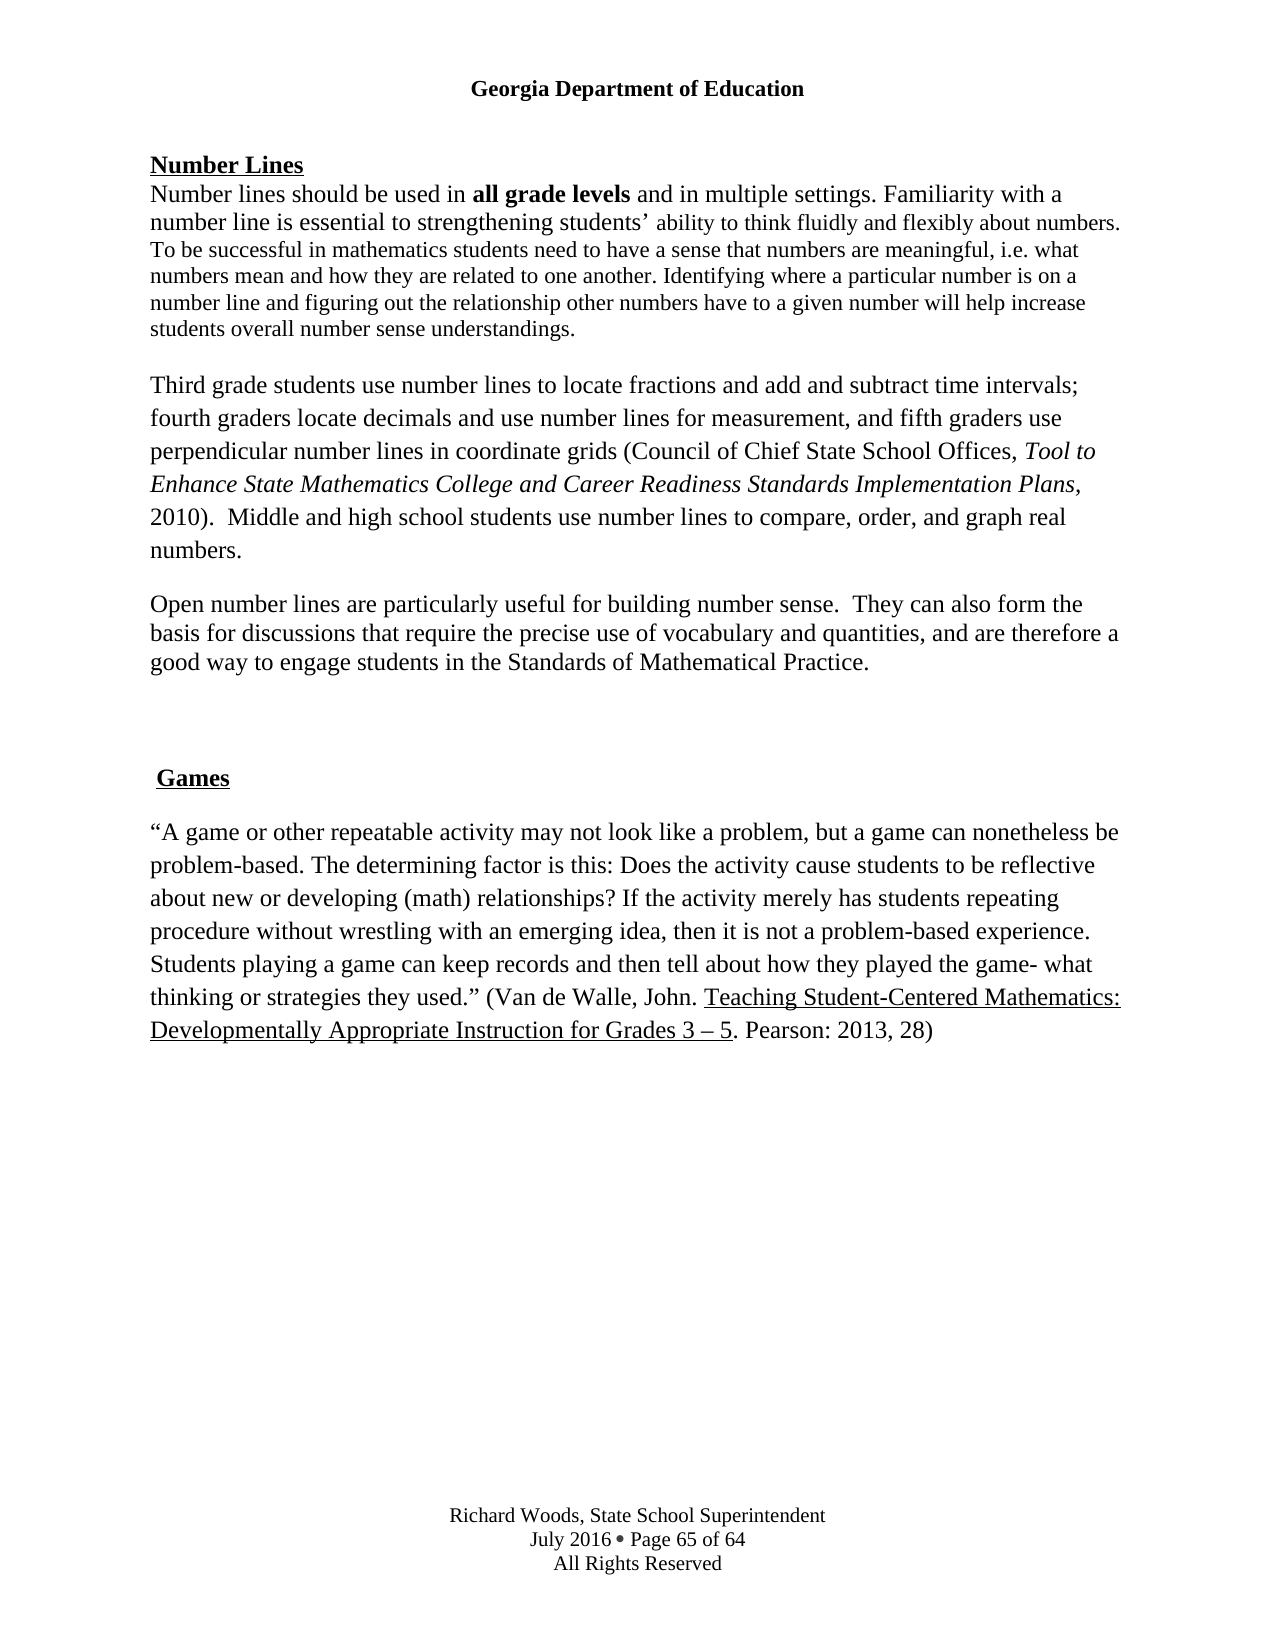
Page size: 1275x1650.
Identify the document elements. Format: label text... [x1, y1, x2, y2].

text Third grade students use number lines to locate fractions and add and subtract time intervals; fourth graders locate decimals and use number lines for measurement, and fifth graders use perpendicular number lines in coordinate grids (Council of Chief State School Offices, Tool to Enhance State Mathematics College and Career Readiness Standards Implementation Plans, 2010). Middle and high school students use number lines to compare, order, and graph real numbers. [150, 370, 1125, 564]
text Games [150, 763, 1125, 792]
text Number Lines [150, 150, 1125, 179]
text Number lines should be used in all grade levels and in multiple settings. Familiarity with a number line is essential to strengthening students’ ability to think fluidly and flexibly about numbers. To be successful in mathematics students need to have a sense that numbers are meaningful, i.e. what numbers mean and how they are related to one another. Identifying where a particular number is on a number line and figuring out the relationship other numbers have to a given number will help increase students overall number sense understandings. [150, 179, 1125, 342]
text “A game or other repeatable activity may not look like a problem, but a game can nonetheless be problem-based. The determining factor is this: Does the activity cause students to be reflective about new or developing (math) relationships? If the activity merely has students repeating procedure without wrestling with an emerging idea, then it is not a problem-based experience. Students playing a game can keep records and then tell about how they played the game- what thinking or strategies they used.” (Van de Walle, John. Teaching Student-Centered Mathematics: Developmentally Appropriate Instruction for Grades 3 – 5. Pearson: 2013, 28) [150, 817, 1125, 1044]
text Open number lines are particularly useful for building number sense. They can also form the basis for discussions that require the precise use of vocabulary and quantities, and are therefore a good way to engage students in the Standards of Mathematical Practice. [150, 589, 1125, 676]
